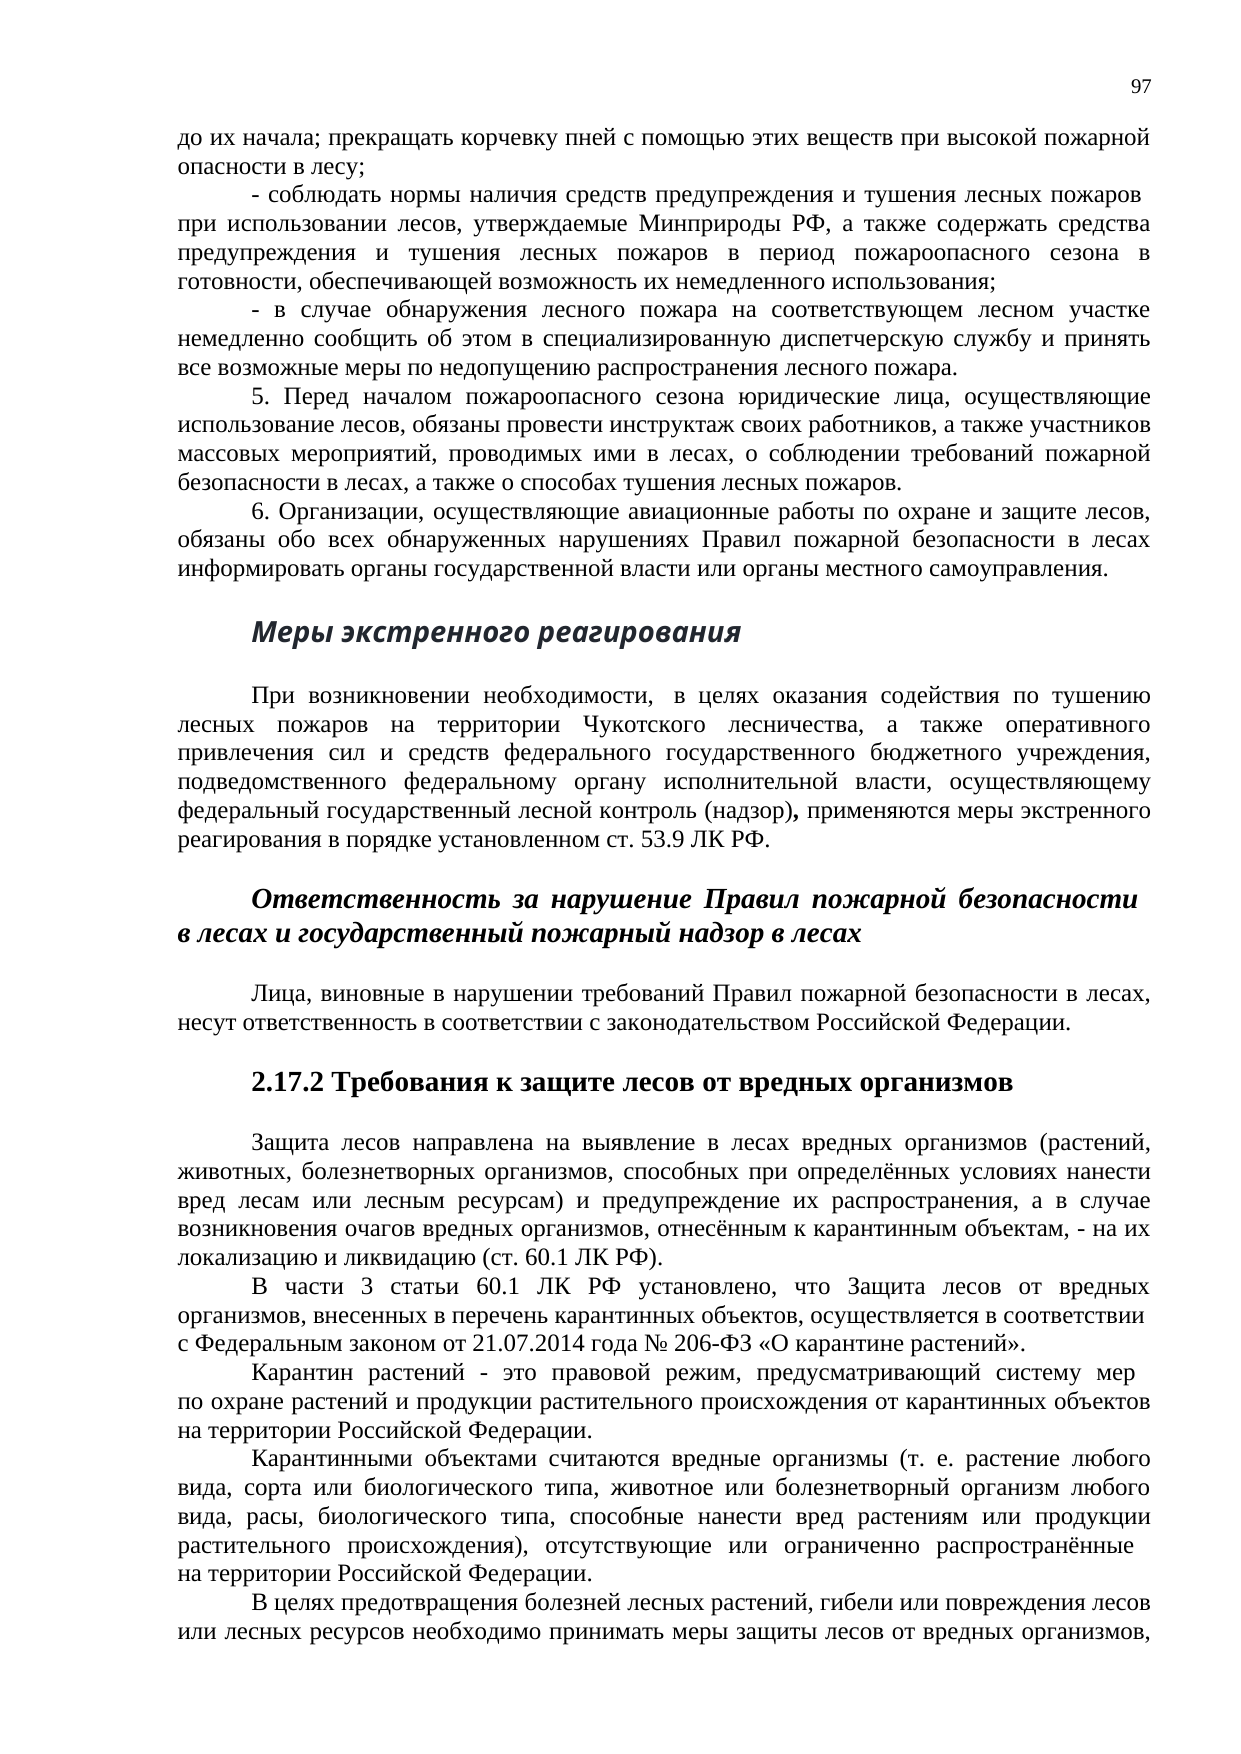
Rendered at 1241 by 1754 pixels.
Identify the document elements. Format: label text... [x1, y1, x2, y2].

text 6. Организации, осуществляющие авиационные работы по охране и защите лесов, обязаны обо всех обнаруженных нарушениях Правил пожарной безопасности в лесах информировать органы государственной власти или органы местного самоуправления. [177, 496, 1152, 582]
text 2.17.2 Требования к защите лесов от вредных организмов [177, 1064, 1152, 1098]
text Карантин растений - это правовой режим, предусматривающий систему мер по охране растений и продукции растительного происхождения от карантинных объектов на территории Российской Федерации. [177, 1357, 1152, 1443]
text При возникновении необходимости, в целях оказания содействия по тушению лесных пожаров на территории Чукотского лесничества, а также оперативного привлечения сил и средств федерального государственного бюджетного учреждения, подведомственного федеральному органу исполнительной власти, осуществляющему федеральный государственный лесной контроль (надзор), применяются меры экстренного реагирования в порядке установленном ст. 53.9 ЛК РФ. [177, 680, 1152, 852]
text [177, 1587, 1152, 1645]
text Меры экстренного реагирования [177, 611, 1152, 651]
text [177, 122, 1152, 179]
text В части 3 статьи 60.1 ЛК РФ установлено, что Защита лесов от вредных организмов, внесенных в перечень карантинных объектов, осуществляется в соответствии с Федеральным законом от 21.07.2014 года № 206-ФЗ «О карантине растений». [177, 1271, 1152, 1357]
text Лица, виновные в нарушении требований Правил пожарной безопасности в лесах, несут ответственность в соответствии с законодательством Российской Федерации. [177, 978, 1152, 1035]
text Защита лесов направлена на выявление в лесах вредных организмов (растений, животных, болезнетворных организмов, способных при определённых условиях нанести вред лесам или лесным ресурсам) и предупреждение их распространения, а в случае возникновения очагов вредных организмов, отнесённым к карантинным объектам, - на их локализацию и ликвидацию (ст. 60.1 ЛК РФ). [177, 1127, 1152, 1271]
text 5. Перед началом пожароопасного сезона юридические лица, осуществляющие использование лесов, обязаны провести инструктаж своих работников, а также участников массовых мероприятий, проводимых ими в лесах, о соблюдении требований пожарной безопасности в лесах, а также о способах тушения лесных пожаров. [177, 381, 1152, 496]
text - соблюдать нормы наличия средств предупреждения и тушения лесных пожаров при использовании лесов, утверждаемые Минприроды РФ, а также содержать средства предупреждения и тушения лесных пожаров в период пожароопасного сезона в готовности, обеспечивающей возможность их немедленного использования; [177, 179, 1152, 294]
text Ответственность за нарушение Правил пожарной безопасности в лесах и государственный пожарный надзор в лесах [177, 882, 1152, 949]
text Карантинными объектами считаются вредные организмы (т. е. растение любого вида, сорта или биологического типа, животное или болезнетворный организм любого вида, расы, биологического типа, способные нанести вред растениям или продукции растительного происхождения), отсутствующие или ограниченно распространённые на территории Российской Федерации. [177, 1443, 1152, 1587]
text - в случае обнаружения лесного пожара на соответствующем лесном участке немедленно сообщить об этом в специализированную диспетчерскую службу и принять все возможные меры по недопущению распространения лесного пожара. [177, 294, 1152, 381]
